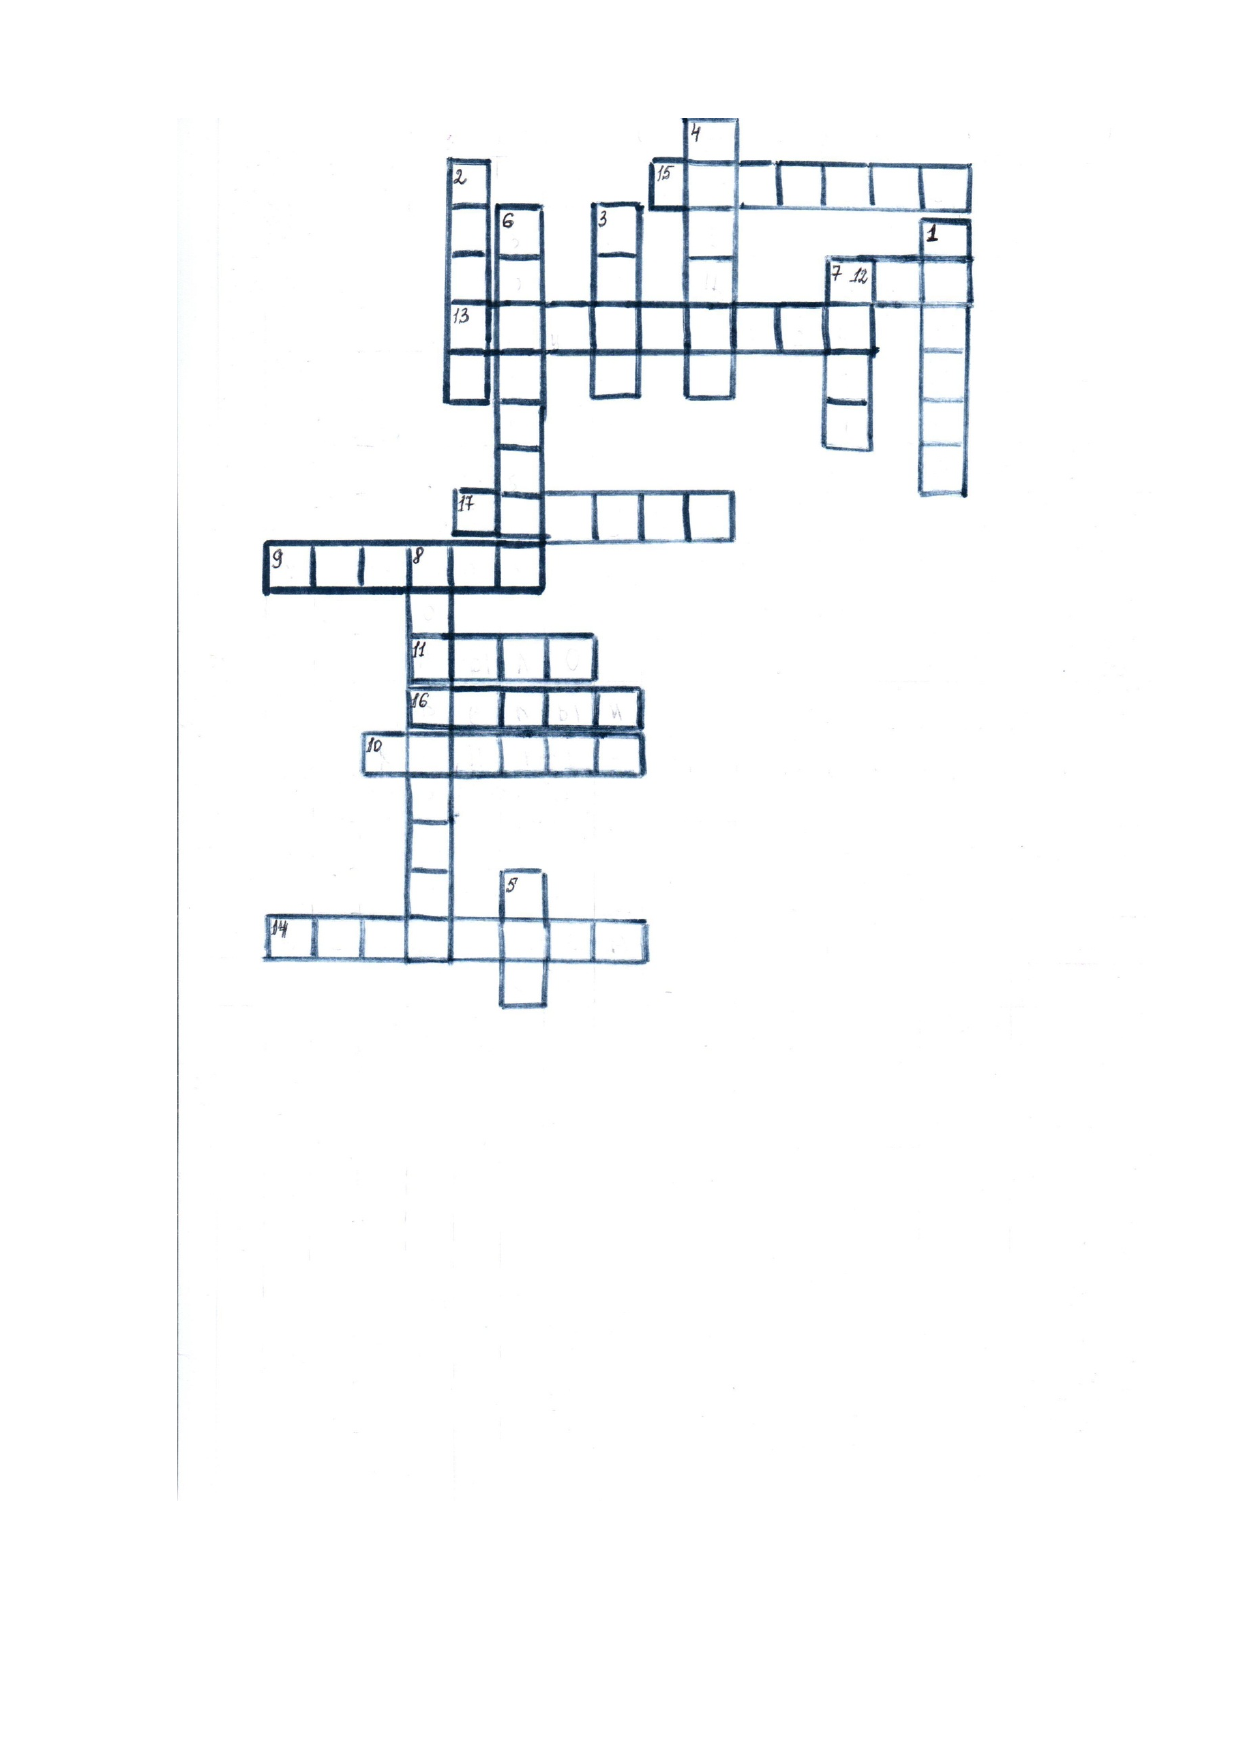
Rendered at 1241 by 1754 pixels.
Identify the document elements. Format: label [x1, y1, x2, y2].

picture [177, 118, 1152, 1501]
